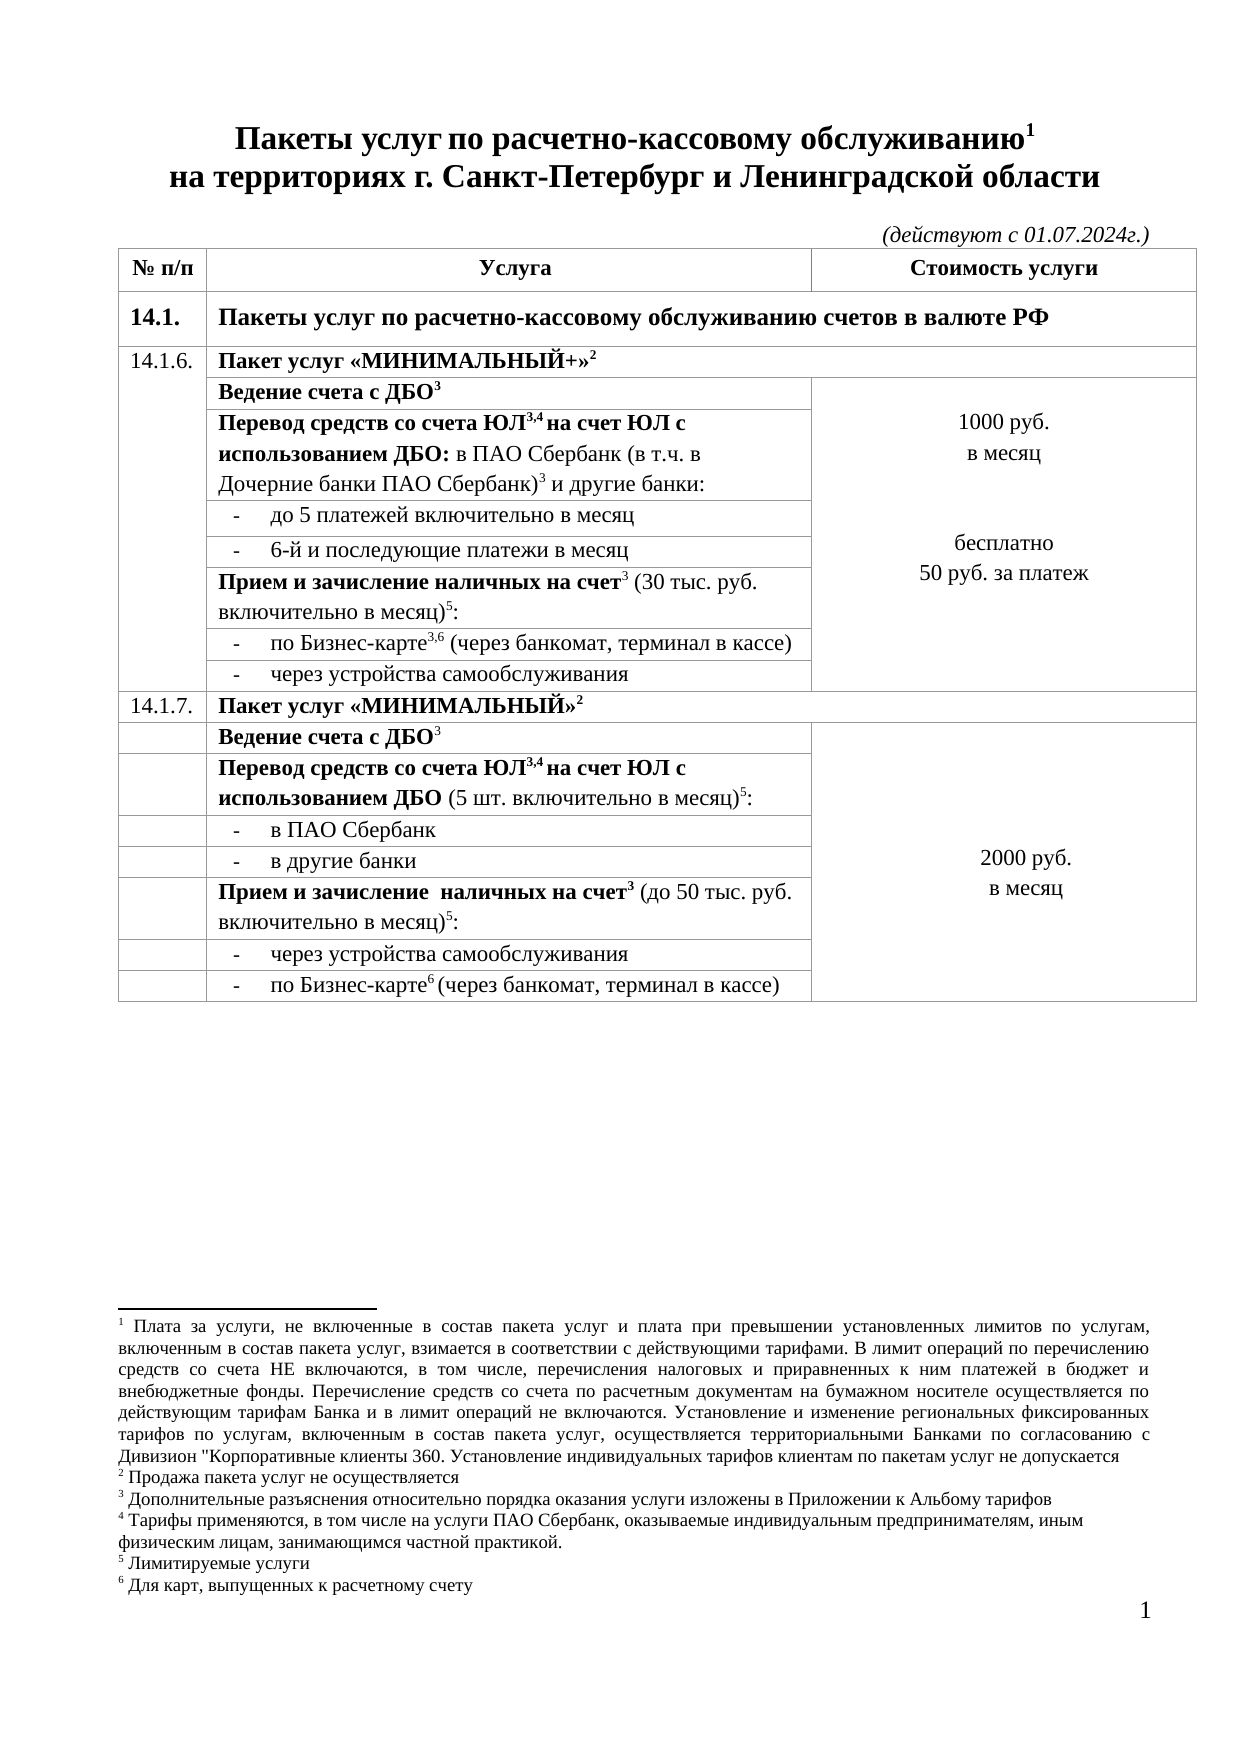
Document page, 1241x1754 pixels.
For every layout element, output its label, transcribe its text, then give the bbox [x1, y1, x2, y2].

table_cell Прием и зачисление наличных на счет3 (30 тыс. руб. включительно в месяц): [207, 568, 811, 628]
table_cell по Бизнес-карте3, (через банкомат, терминал в кассе) [207, 629, 811, 659]
table_cell Прием и зачисление наличных на счет3 (до 50 тыс. руб. включительно в месяц)5: [207, 878, 811, 939]
table_cell через устройства самообслуживания [207, 661, 811, 691]
table_cell Перевод средств со счета ЮЛ3, на счет ЮЛ с использованием ДБО: в ПАО Сбербанк (в т.ч. в Дочерние банки ПАО Сбербанк)3 и другие банки: [207, 410, 811, 500]
table_cell [119, 723, 206, 753]
table_cell Пакет услуг «МИНИМАЛЬНЫЙ»2 [207, 692, 1196, 722]
text на территориях г. Санкт-Петербург и Ленинградской области [118, 156, 1152, 195]
table_cell через устройства самообслуживания [207, 940, 811, 970]
table_cell [119, 754, 206, 815]
table_cell 14.1.6. [119, 347, 206, 691]
table_cell в ПАО Сбербанк [207, 816, 811, 846]
table_header Стоимость услуги [812, 249, 1196, 291]
table_header Услуга [207, 249, 811, 291]
table_cell Перевод средств со счета ЮЛ3,4 на счет ЮЛ с использованием ДБО (5 шт. включительно в месяц)5: [207, 754, 811, 815]
table_cell [119, 971, 206, 1001]
table_cell 6-й и последующие платежи в месяц [207, 537, 811, 567]
text Пакеты услуг по расчетно-кассовому обслуживанию [118, 118, 1152, 156]
table_cell до 5 платежей включительно в месяц [207, 501, 811, 536]
table_cell Ведение счета с ДБО3 [207, 723, 811, 753]
table_cell Ведение счета с ДБО [207, 378, 811, 408]
table_cell 14.1. [119, 292, 206, 346]
table_header № п/п [119, 249, 206, 291]
table_cell в другие банки [207, 847, 811, 877]
table_cell Пакеты услуг по расчетно-кассовому обслуживанию счетов в валюте РФ [207, 292, 1196, 346]
table_cell 14.1.7. [119, 692, 206, 722]
table_cell по Бизнес-карте6 (через банкомат, терминал в кассе) [207, 971, 811, 1001]
table_cell [119, 940, 206, 970]
table_cell [119, 878, 206, 939]
table_cell Пакет услуг «МИНИМАЛЬНЫЙ+» [207, 347, 1196, 377]
table_cell 2000 руб. в месяц [812, 723, 1196, 1001]
table_cell 1000 руб. в месяц бесплатно 50 руб. за платеж [812, 378, 1196, 691]
text (действуют с 01.07.2024г.) [118, 221, 1152, 247]
table_cell [119, 847, 206, 877]
table_cell [119, 816, 206, 846]
